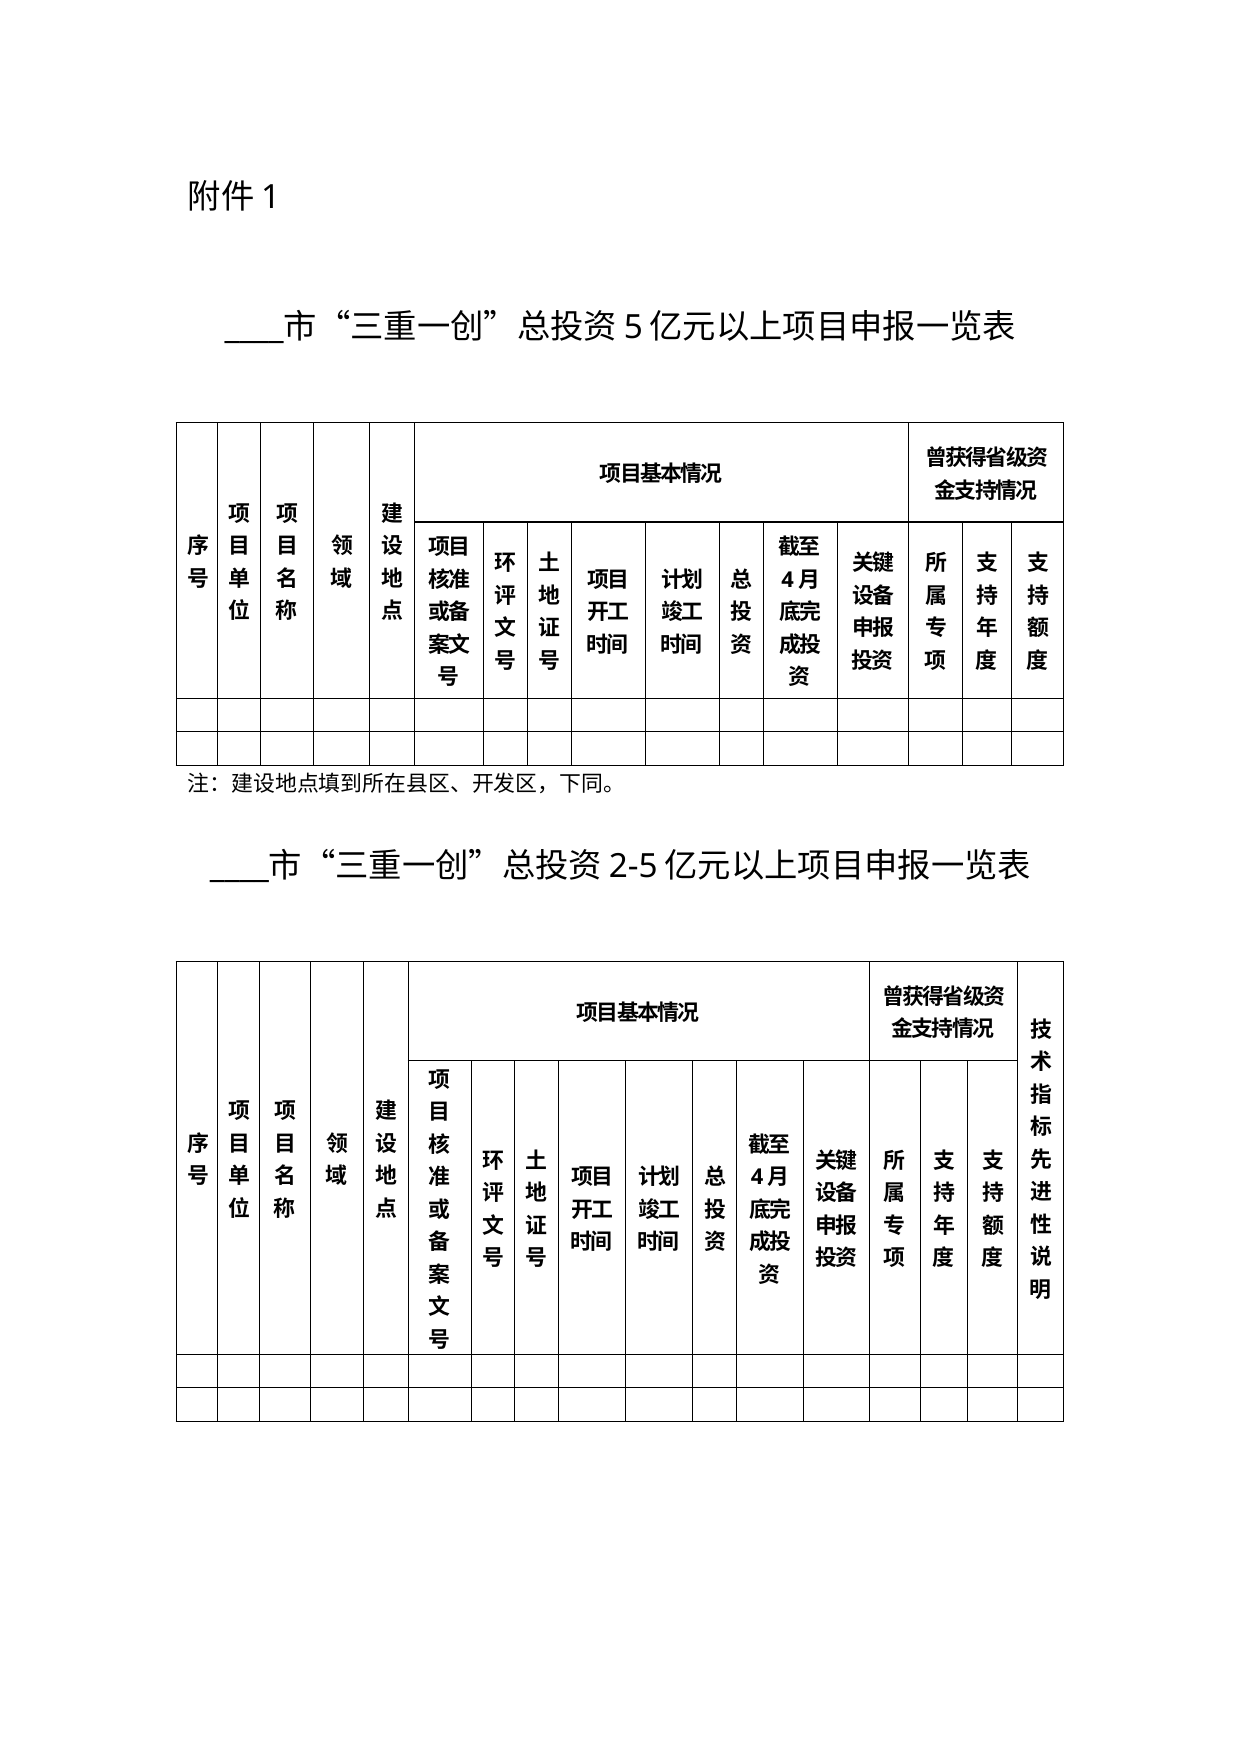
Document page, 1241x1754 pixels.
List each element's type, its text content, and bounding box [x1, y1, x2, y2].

table_cell [804, 1355, 869, 1387]
table_cell [528, 699, 571, 731]
table_cell [921, 1388, 967, 1421]
table_header 项目单位 [218, 962, 259, 1354]
table_cell [968, 1388, 1017, 1421]
table_header 领域 [314, 423, 369, 698]
table_cell [870, 1388, 920, 1421]
table_header 曾获得省级资金支持情况 [870, 962, 1017, 1060]
table_cell [370, 732, 414, 765]
table_cell [260, 1355, 310, 1387]
table_cell 计划竣工时间 [646, 523, 719, 698]
table_header 项目基本情况 [415, 423, 908, 521]
table_cell 支持年度 [963, 523, 1011, 698]
table_cell 项目开工时间 [559, 1061, 625, 1354]
table_cell [261, 732, 313, 765]
table_cell 截至4月底完成投资 [764, 523, 837, 698]
table_cell 项目核准或备案文号 [409, 1061, 471, 1354]
table_cell [484, 699, 527, 731]
table_cell [720, 699, 763, 731]
table_header 技术指标先进性说明 [1018, 962, 1063, 1354]
table_header 项目名称 [261, 423, 313, 698]
table_cell [528, 732, 571, 765]
table_cell [838, 732, 908, 765]
table_cell 环评文号 [484, 523, 527, 698]
table_cell [311, 1355, 363, 1387]
table_header 项目名称 [260, 962, 310, 1354]
table_cell [737, 1388, 803, 1421]
table_cell [415, 732, 483, 765]
table_cell [472, 1388, 514, 1421]
text 注：建设地点填到所在县区、开发区，下同。 [187, 766, 1053, 798]
table_cell [909, 699, 962, 731]
table_header 序号 [177, 962, 217, 1354]
table_cell 所属专项 [870, 1061, 920, 1354]
table_header 建设地点 [370, 423, 414, 698]
table_cell [838, 699, 908, 731]
table_cell [515, 1355, 558, 1387]
table_header 序号 [177, 423, 217, 698]
table_cell [764, 699, 837, 731]
table_header 建设地点 [364, 962, 408, 1354]
table_header 曾获得省级资金支持情况 [909, 423, 1063, 521]
table_cell [1012, 699, 1063, 731]
table_cell 项目核准或备案文号 [415, 523, 483, 698]
table_cell [218, 1388, 259, 1421]
table_cell [1012, 732, 1063, 765]
table_cell 支持年度 [921, 1061, 967, 1354]
table_cell [968, 1355, 1017, 1387]
table_cell 环评文号 [472, 1061, 514, 1354]
table_cell [314, 699, 369, 731]
table_cell [364, 1355, 408, 1387]
table_cell [260, 1388, 310, 1421]
table_cell [870, 1355, 920, 1387]
table_header 项目单位 [218, 423, 260, 698]
table_cell [572, 699, 645, 731]
table_cell [370, 699, 414, 731]
table_cell [311, 1388, 363, 1421]
table_cell [415, 699, 483, 731]
table_cell [764, 732, 837, 765]
text 附件1 [187, 162, 1053, 227]
table_cell [572, 732, 645, 765]
table_cell 土地证号 [528, 523, 571, 698]
table_cell [1018, 1355, 1063, 1387]
table_cell [409, 1388, 471, 1421]
table_cell 支持额度 [1012, 523, 1063, 698]
table_cell [804, 1388, 869, 1421]
table_cell 总投资 [693, 1061, 736, 1354]
table_cell [646, 732, 719, 765]
table_cell [314, 732, 369, 765]
table_cell [177, 1355, 217, 1387]
table_cell [261, 699, 313, 731]
table_cell [737, 1355, 803, 1387]
table_cell [177, 1388, 217, 1421]
table_cell [177, 732, 217, 765]
table_header 领域 [311, 962, 363, 1354]
table_cell [484, 732, 527, 765]
table_cell [693, 1388, 736, 1421]
table_cell 关键设备申报投资 [804, 1061, 869, 1354]
text ____市“三重一创”总投资5亿元以上项目申报一览表 [187, 292, 1053, 357]
table_cell [218, 732, 260, 765]
table_cell [177, 699, 217, 731]
table_cell [218, 1355, 259, 1387]
table_cell 总投资 [720, 523, 763, 698]
table_header 项目基本情况 [409, 962, 869, 1060]
table_cell 土地证号 [515, 1061, 558, 1354]
table_cell [921, 1355, 967, 1387]
table_cell [909, 732, 962, 765]
table_cell 关键设备申报投资 [838, 523, 908, 698]
table_cell [963, 699, 1011, 731]
table_cell [515, 1388, 558, 1421]
table_cell [364, 1388, 408, 1421]
table_cell 项目开工时间 [572, 523, 645, 698]
table_cell [693, 1355, 736, 1387]
table_cell [218, 699, 260, 731]
table_cell [472, 1355, 514, 1387]
table_cell [559, 1388, 625, 1421]
table_cell [720, 732, 763, 765]
table_cell [559, 1355, 625, 1387]
table_cell 计划竣工时间 [626, 1061, 692, 1354]
table_cell [409, 1355, 471, 1387]
table_cell [963, 732, 1011, 765]
table_cell [626, 1388, 692, 1421]
table_cell 截至4月底完成投资 [737, 1061, 803, 1354]
table_cell [1018, 1388, 1063, 1421]
table_cell [626, 1355, 692, 1387]
text ____市“三重一创”总投资2-5亿元以上项目申报一览表 [187, 831, 1053, 896]
table_cell [646, 699, 719, 731]
table_cell 支持额度 [968, 1061, 1017, 1354]
table_cell 所属专项 [909, 523, 962, 698]
